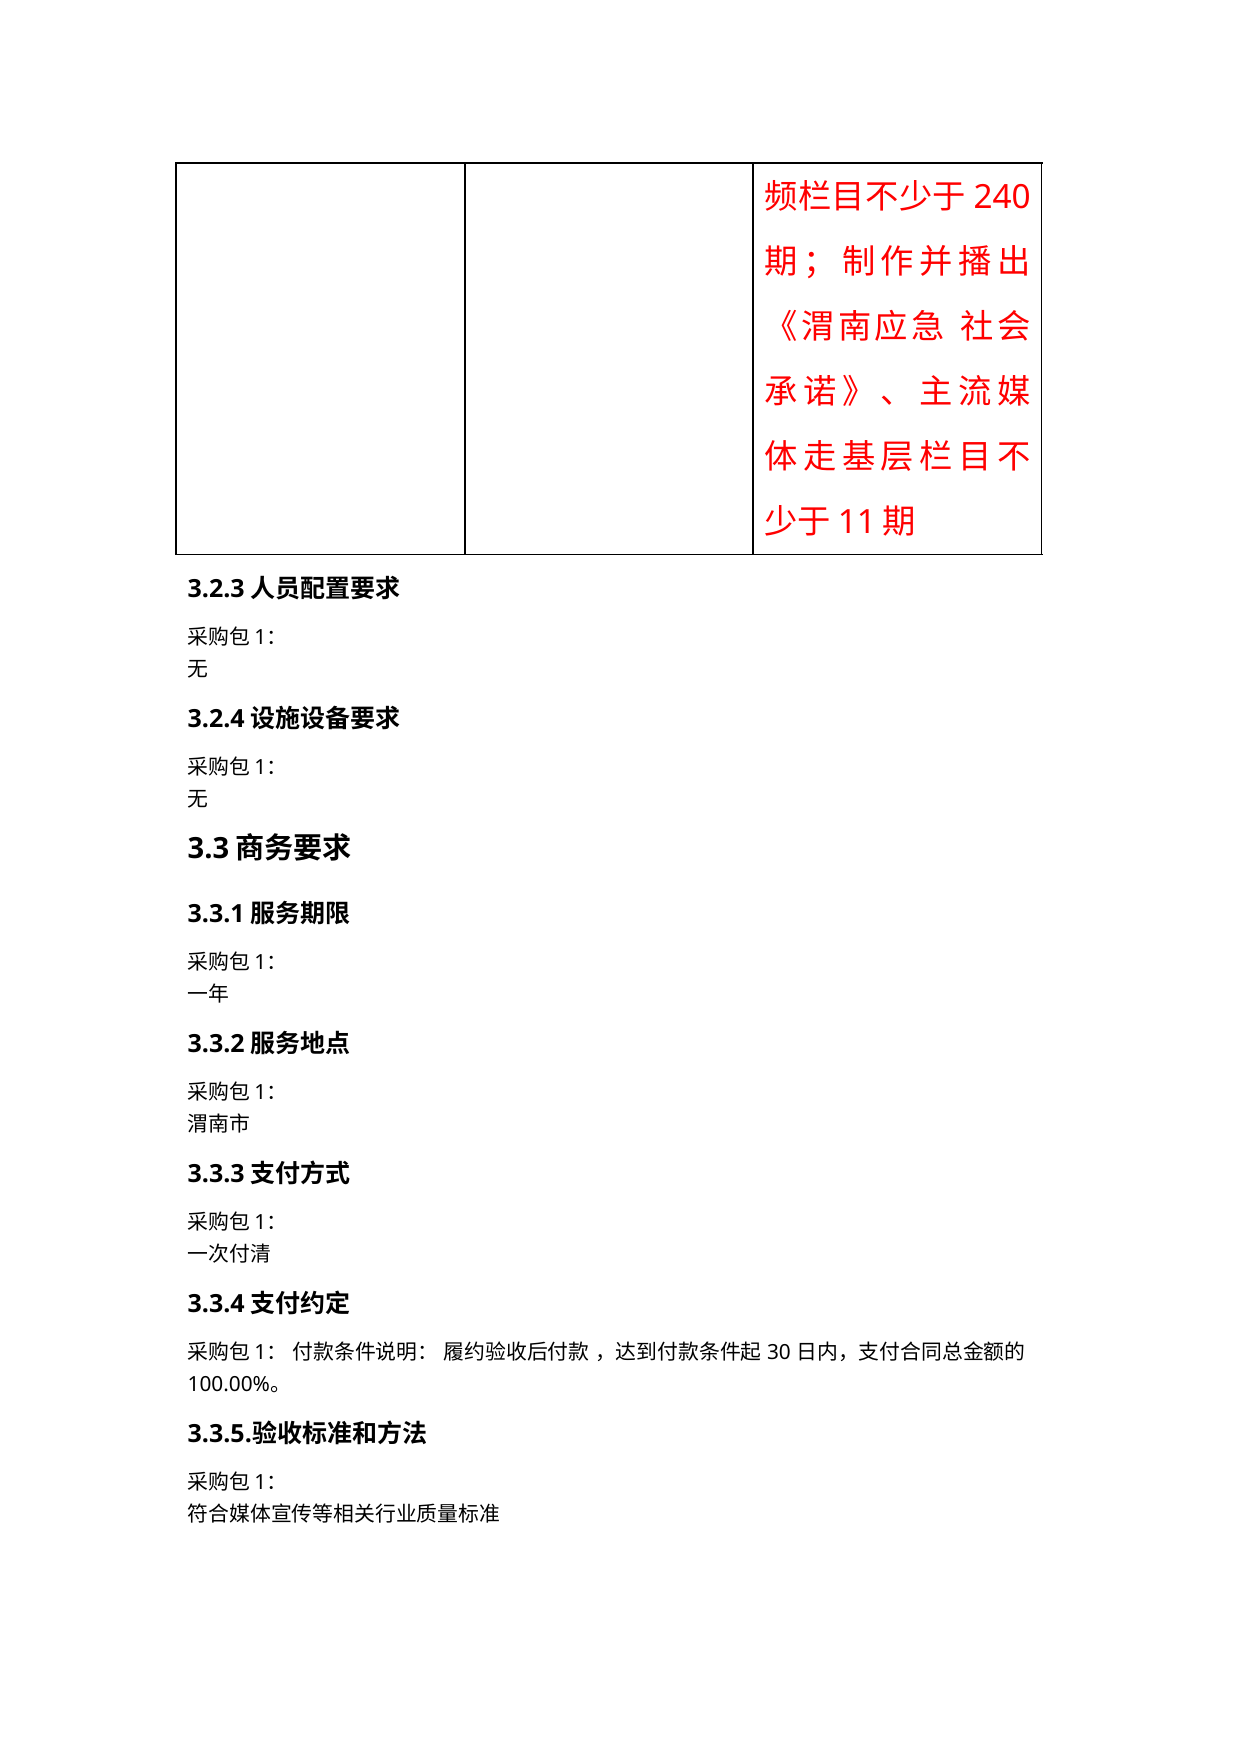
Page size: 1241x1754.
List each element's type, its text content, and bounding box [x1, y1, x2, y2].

text 3.3.1服务期限 [187, 880, 1053, 945]
text 采购包1： [187, 1205, 1053, 1238]
text 3.3.4支付约定 [187, 1270, 1053, 1335]
table_cell [466, 164, 752, 553]
text 无 [187, 783, 1053, 815]
text 3.3.3支付方式 [187, 1140, 1053, 1205]
text 采购包1： [187, 620, 1053, 653]
text 采购包1： [187, 1075, 1053, 1108]
text 3.3商务要求 [187, 815, 1053, 880]
text 符合媒体宣传等相关行业质量标准 [187, 1498, 1053, 1530]
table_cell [754, 164, 1041, 553]
text 采购包1： [187, 1465, 1053, 1498]
text 采购包1： 付款条件说明： 履约验收后付款 ，达到付款条件起 30 日内，支付合同总金额的 100.00%。 [187, 1335, 1053, 1400]
table_cell 1 [177, 164, 464, 553]
text 一年 [187, 978, 1053, 1010]
text 3.2.4设施设备要求 [187, 685, 1053, 750]
text 3.3.2服务地点 [187, 1010, 1053, 1075]
text 3.2.3人员配置要求 [187, 555, 1053, 620]
text 渭南市 [187, 1108, 1053, 1140]
text 一次付清 [187, 1238, 1053, 1270]
text 采购包1： [187, 750, 1053, 783]
text 无 [187, 653, 1053, 685]
text 采购包1： [187, 945, 1053, 978]
text 3.3.5.验收标准和方法 [187, 1400, 1053, 1465]
